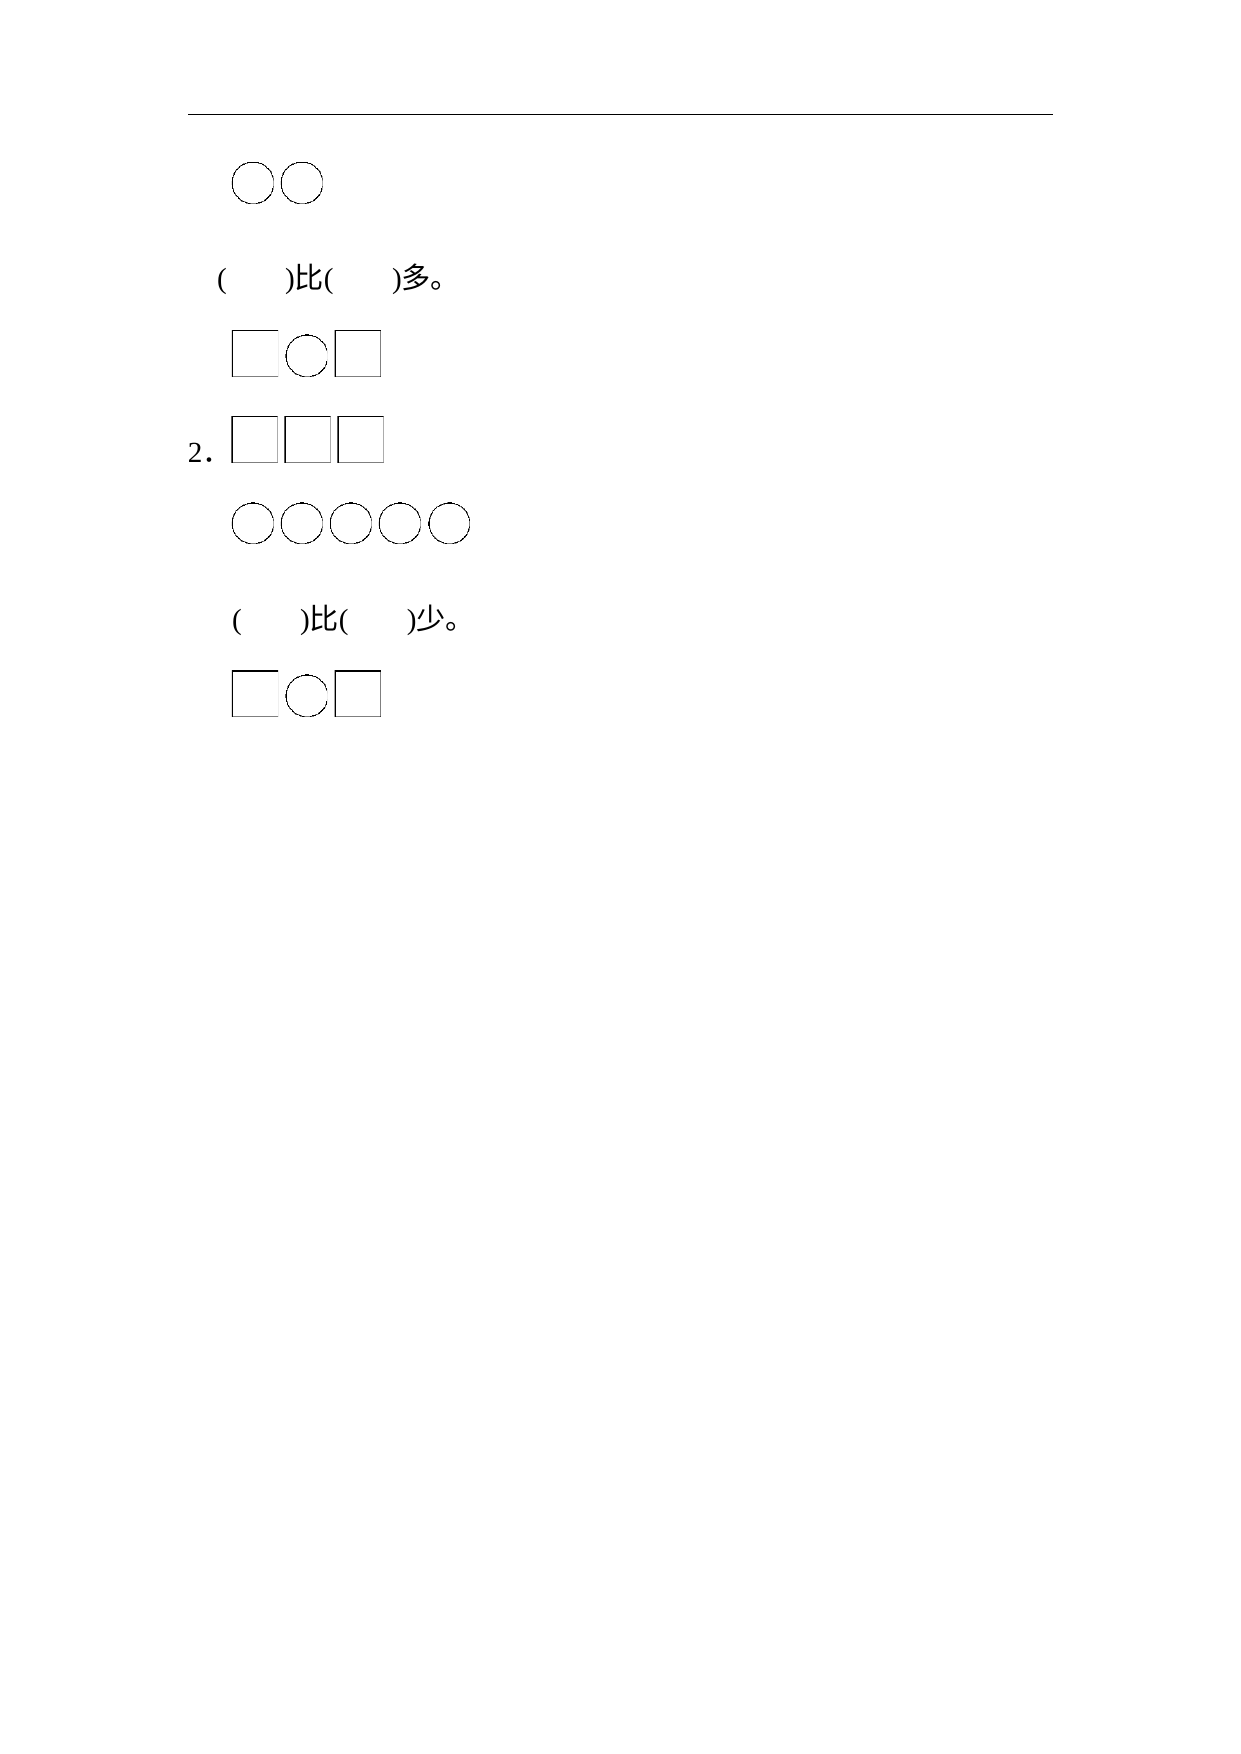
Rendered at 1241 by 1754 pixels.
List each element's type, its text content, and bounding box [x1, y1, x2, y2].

picture [231, 670, 279, 717]
picture [231, 416, 278, 463]
picture [284, 416, 331, 463]
picture [285, 334, 328, 377]
text ( )比( )少。 [232, 584, 1053, 649]
picture [334, 670, 381, 717]
picture [285, 674, 328, 717]
text ( )比( )多。 [188, 244, 1053, 309]
picture [280, 502, 323, 544]
picture [428, 502, 470, 544]
picture [280, 162, 323, 204]
picture [231, 330, 279, 377]
picture [330, 502, 372, 544]
picture [378, 502, 421, 544]
picture [231, 502, 274, 544]
picture [231, 162, 274, 204]
picture [337, 416, 384, 463]
picture [334, 330, 381, 377]
text 2． [187, 416, 1053, 481]
